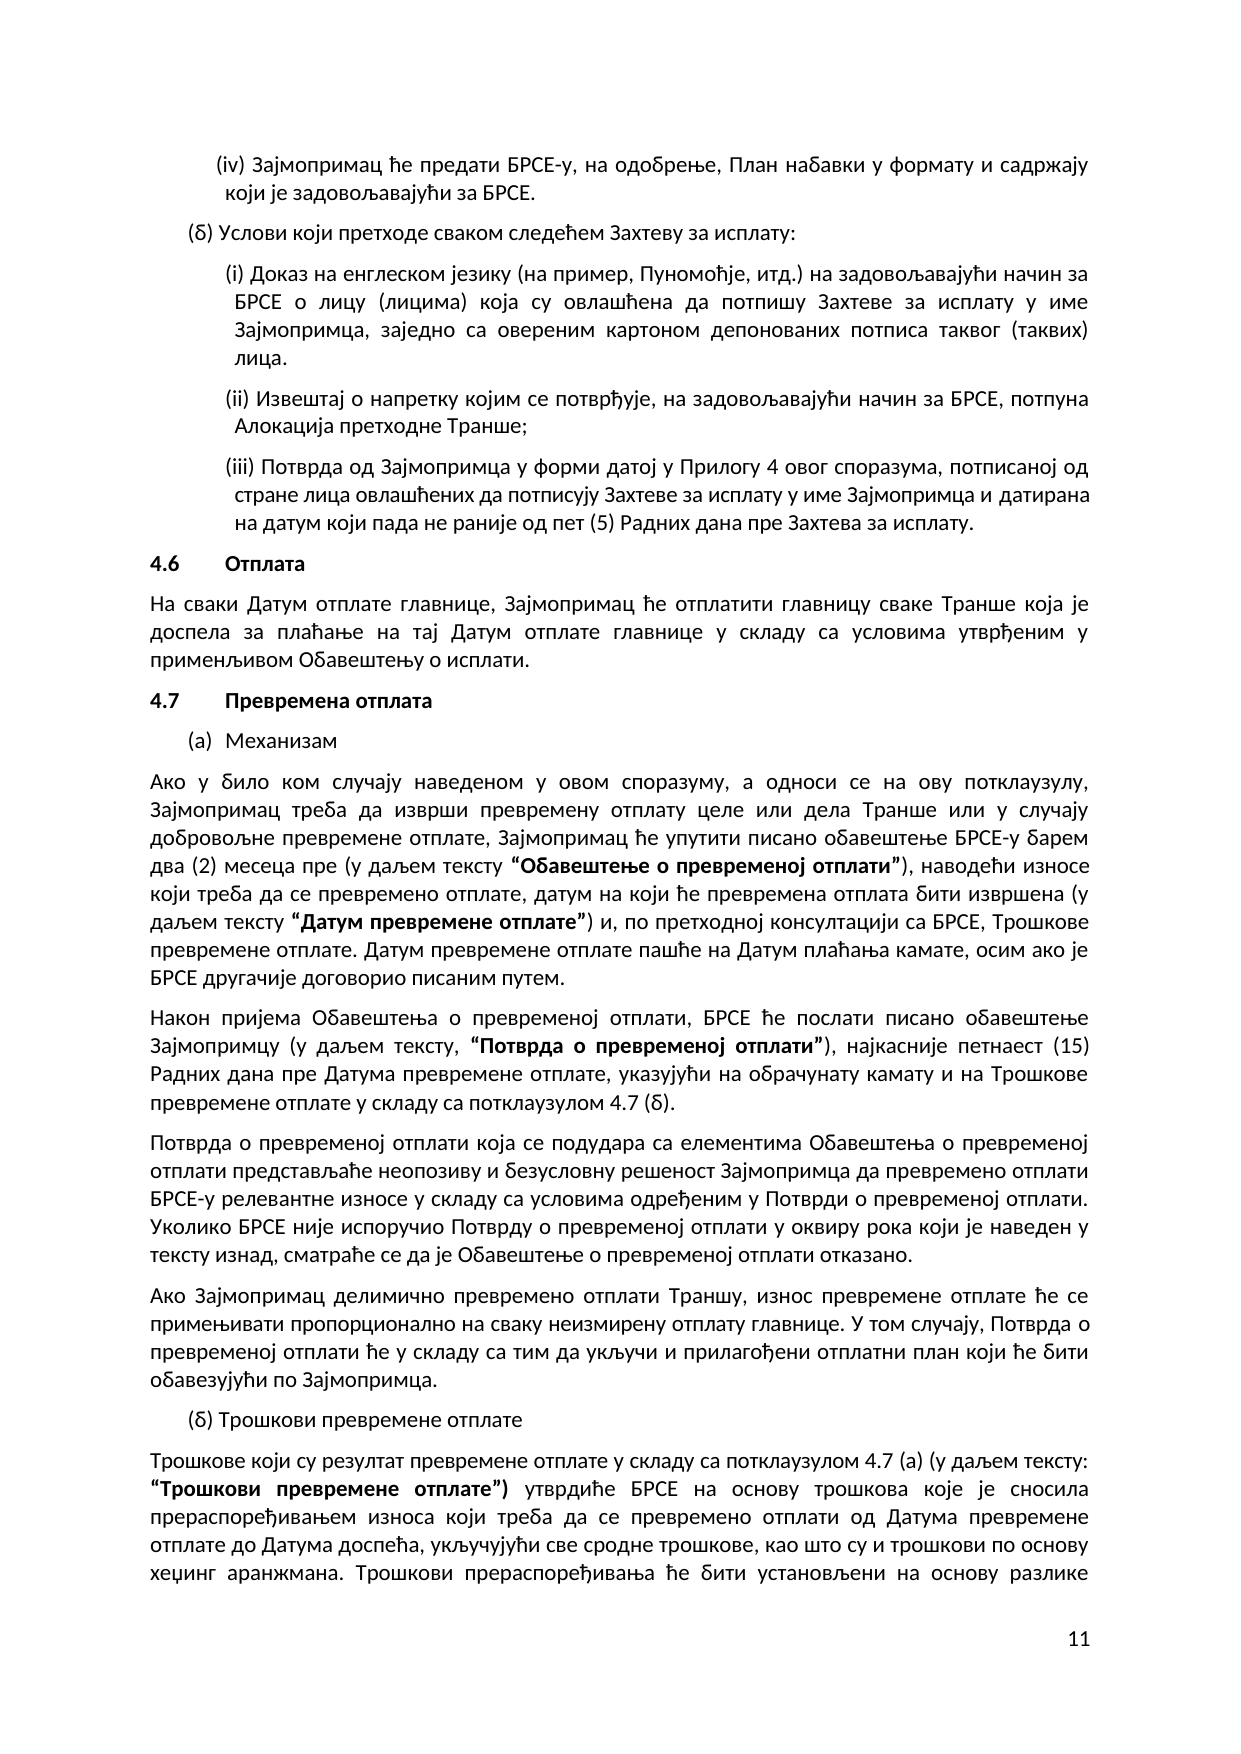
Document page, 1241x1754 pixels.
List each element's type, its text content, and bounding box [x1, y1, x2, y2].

text Ако Зајмопримац делимично превремено отплати Траншу, износ превремене отплате ће се примењивати пропорционално на сваку неизмирену отплату главнице. У том случају, Потврда о превременој отплати ће у складу са тим да укључи и прилагођени отплатни план који ће бити обавезујући по Зајмопримца. [150, 1281, 1090, 1393]
text Ако у било ком случају наведеном у овом споразуму, а односи се на ову потклаузулу, Зајмопримац треба да изврши превремену отплату целе или дела Транше или у случају добровољне превремене отплате, Зајмопримац ће упутити писано обавештење БРСЕ-у барем два (2) месеца пре (у даљем тексту “Обавештење о превременој отплати”), наводећи износе који треба да се превремено отплате, датум на који ће превремена отплата бити извршена (у даљем тексту “Датум превремене отплате”) и, по претходној консултацији са БРСЕ, Трошкове превремене отплате. Датум превремене отплате пашће на Датум плаћања камате, осим ако је БРСЕ другачије договорио писаним путем. [150, 767, 1090, 991]
text (б) Услови који претходе сваком следећем Захтеву за исплату: [187, 218, 1090, 247]
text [150, 1446, 1090, 1586]
text (i) Доказ на енглеском језику (на пример, Пуномоћје, итд.) на задовољавајући начин за БРСЕ о лицу (лицима) која су овлашћена да потпишу Захтеве за исплату у име Зајмопримца, заједно са овереним картоном депонованих потписа таквог (таквих) лица. [225, 259, 1090, 371]
text (б) Трошкови превремене отплате [187, 1405, 1090, 1433]
text (iv) Зајмопримац ће предати БРСЕ-у, на одобрење, План набавки у формату и садржају који је задовољавајући за БРСЕ. [216, 150, 1090, 206]
text На сваки Датум отплате главнице, Зајмопримац ће отплатити главницу сваке Транше која је доспела за плаћање на тај Датум отплате главнице у складу са условима утврђеним у применљивом Обавештењу о исплати. [150, 589, 1090, 673]
list Механизам [187, 726, 1090, 754]
text Након пријема Обавештења о превременој отплати, БРСЕ ће послати писано обавештење Зајмопримцу (у даљем тексту, “Потврда о превременој отплати”), најкасније петнаест (15) Радних дана пре Датума превремене отплате, указујући на обрачунату камату и на Трошкове превремене отплате у складу са потклаузулом 4.7 (б). [150, 1003, 1090, 1116]
text Потврда о превременој отплати која се подудара са елементима Обавештења о превременој отплати представљаће неопозиву и безусловну решеност Зајмопримца да превремено отплати БРСЕ-у релевантне износе у складу са условима одређеним у Потврди о превременој отплати. Уколико БРСЕ није испоручио Потврду о превременој отплати у оквиру рока који је наведен у тексту изнад, сматраће се да је Обавештење о превременој отплати отказано. [150, 1128, 1090, 1268]
subtitle 4.6 Отплата [150, 549, 1090, 577]
text (ii) Извештај о напретку којим се потврђује, на задовољавајући начин за БРСЕ, потпуна Алокација претходне Транше; [225, 384, 1090, 440]
subtitle 4.7 Превремена отплата [150, 686, 1090, 714]
